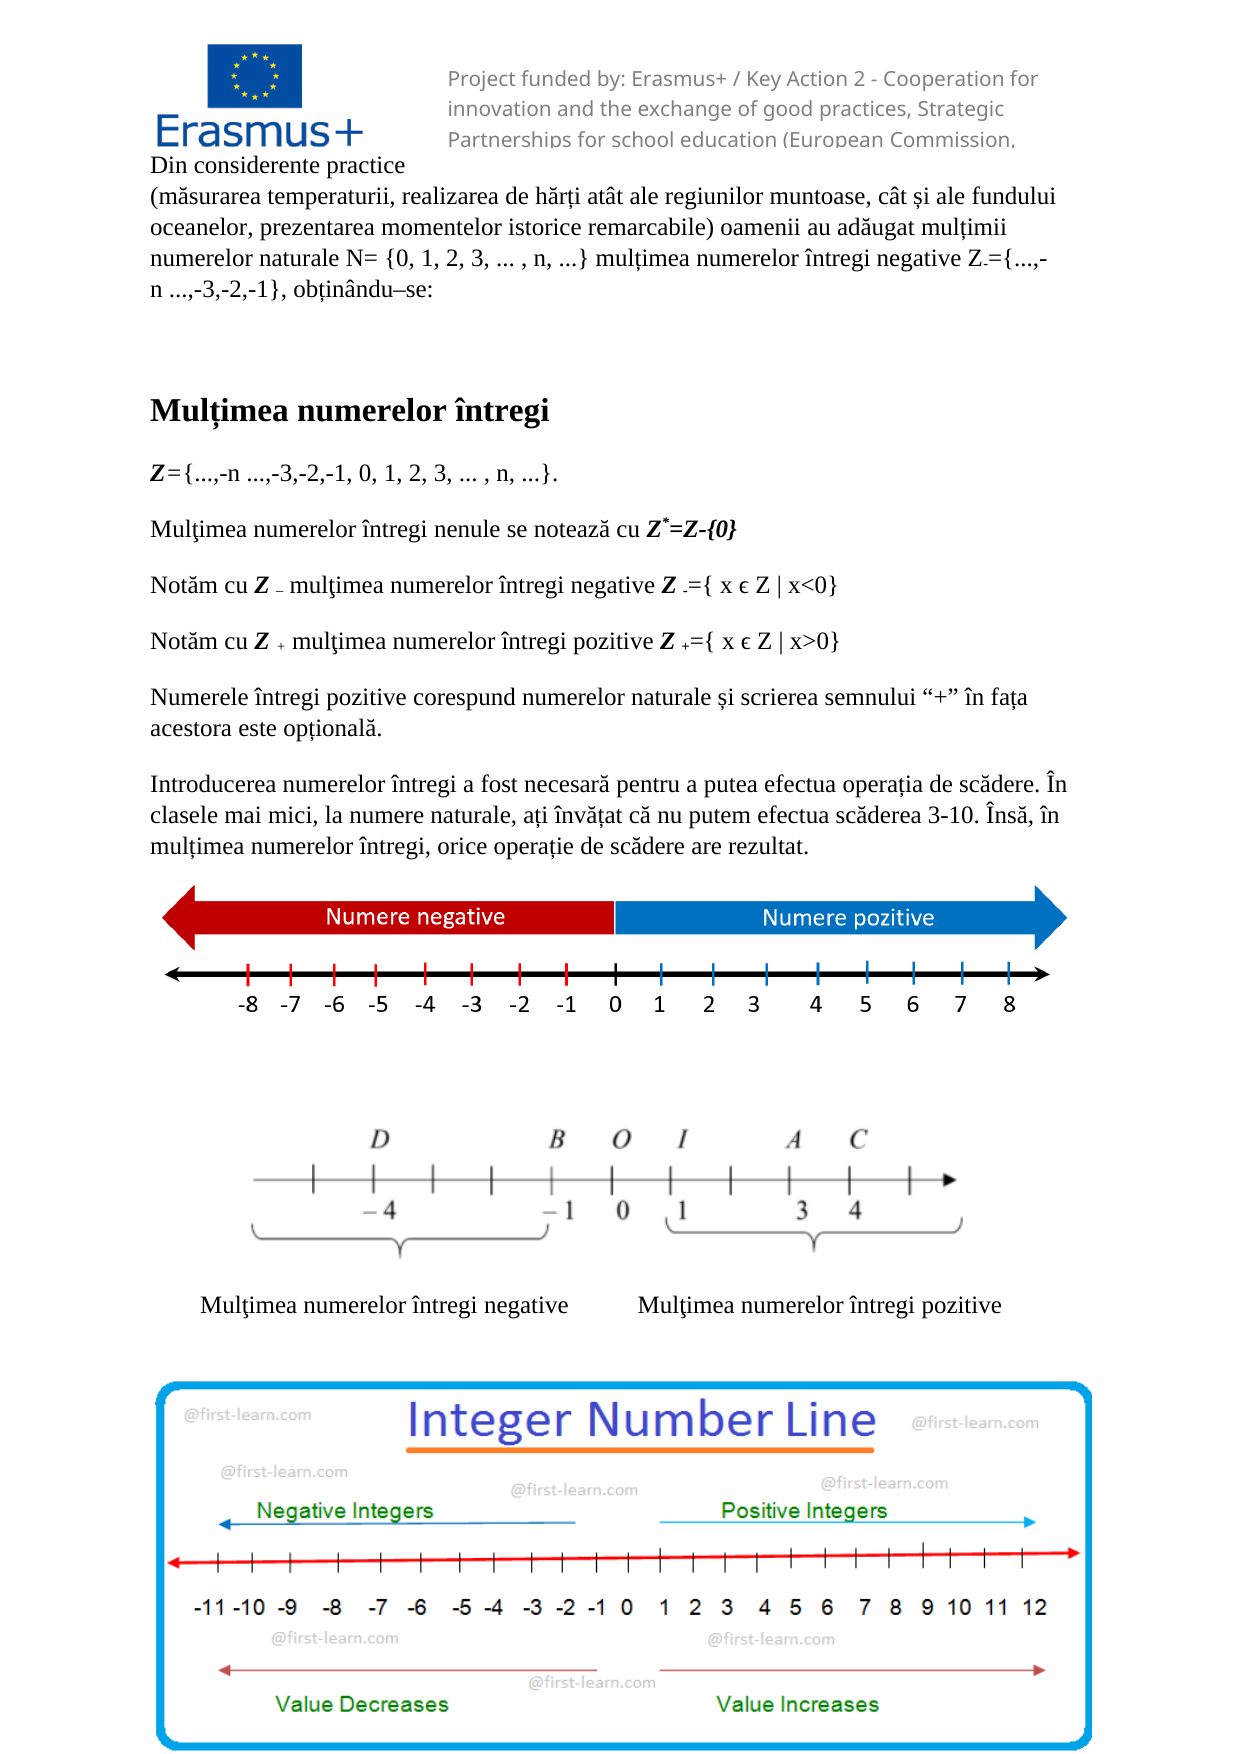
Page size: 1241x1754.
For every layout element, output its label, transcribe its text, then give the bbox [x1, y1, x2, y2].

text Notăm cu Z – mulţimea numerelor întregi negative Z -={ x ϵ Z | x<0} [150, 570, 1090, 599]
text Notăm cu Z + mulţimea numerelor întregi pozitive Z +={ x ϵ Z | x>0} [150, 626, 1090, 655]
picture [150, 862, 1091, 1042]
text Mulţimea numerelor întregi nenule se notează cu Z*=Z-{0} [150, 514, 1090, 543]
text Introducerea numerelor întregi a fost necesară pentru a putea efectua operația de scădere. În clasele mai mici, la numere naturale, ați învățat că nu putem efectua scăderea 3-10. Însă, în mulțimea numerelor întregi, orice operație de scădere are rezultat. [150, 769, 1090, 862]
picture [150, 1124, 1091, 1264]
picture [1078, 1741, 1092, 1751]
subtitle Mulțimea numerelor întregi [150, 390, 1090, 429]
text Numerele întregi pozitive corespund numerelor naturale și scrierea semnului “+” în fața acestora este opțională. [150, 682, 1090, 742]
picture [150, 27, 366, 149]
picture [155, 1406, 171, 1751]
text Din considerente practice (măsurarea temperaturii, realizarea de hărți atât ale regiunilor muntoase, cât și ale fundului oceanelor, prezentarea momentelor istorice remarcabile) oamenii au adăugat mulțimii numerelor naturale N= {0, 1, 2, 3, ... , n, ...} mulțimea numerelor întregi negative Z-={...,-n ...,-3,-2,-1}, obținându–se: [150, 150, 1090, 303]
picture [155, 1378, 1092, 1401]
text Z={...,-n ...,-3,-2,-1, 0, 1, 2, 3, ... , n, ...}. [150, 458, 1090, 487]
text Mulţimea numerelor întregi negative Mulţimea numerelor întregi pozitive [150, 1290, 1090, 1319]
picture [165, 1390, 1085, 1742]
